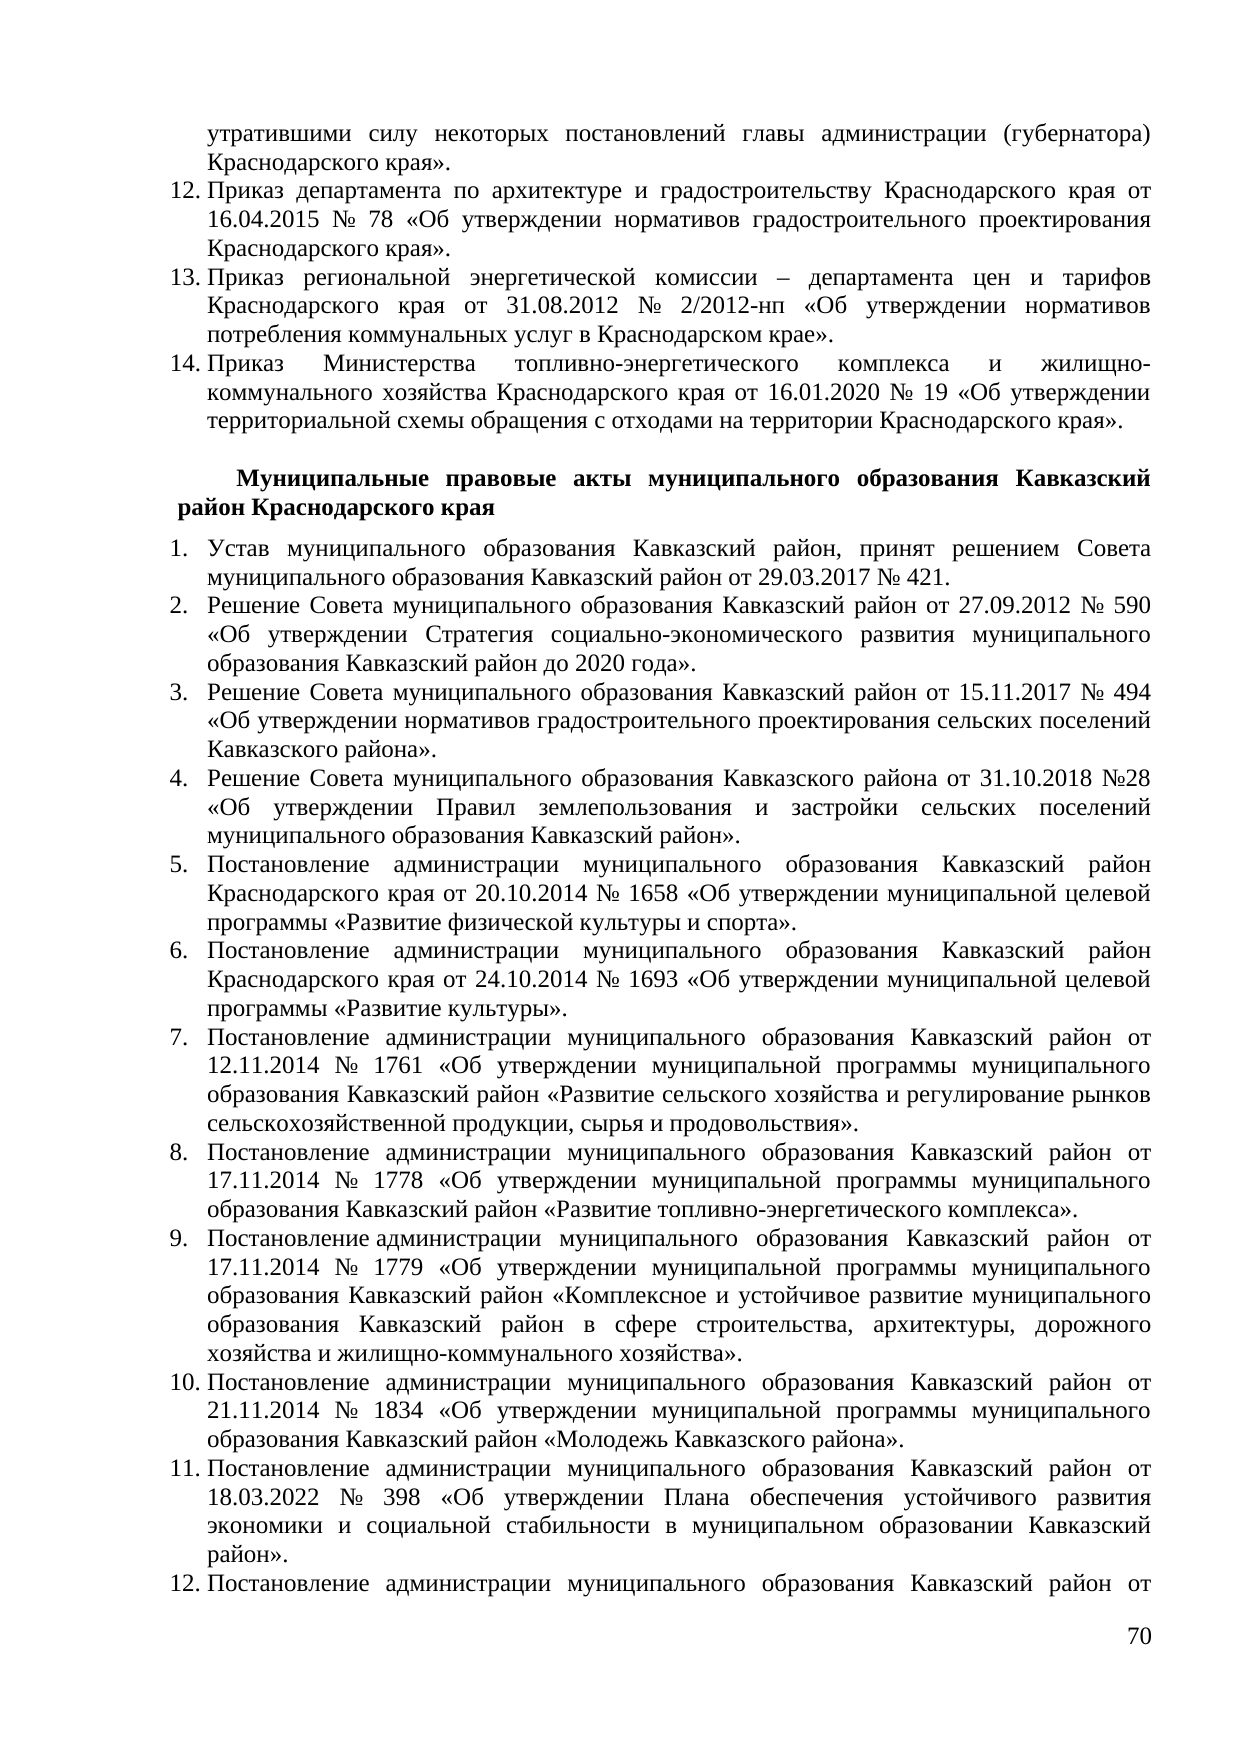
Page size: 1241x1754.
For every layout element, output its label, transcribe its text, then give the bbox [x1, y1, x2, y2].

list Постановление администрации муниципального образования Кавказский район от 21.11.2014 № 1834 «Об утверждении муниципальной программы муниципального образования Кавказский район «Молодежь Кавказского района». [169, 1367, 1152, 1453]
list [169, 1568, 1152, 1597]
list Приказ региональной энергетической комиссии – департамента цен и тарифов Краснодарского края от 31.08.2012 № 2/2012-нп «Об утверждении нормативов потребления коммунальных услуг в Краснодарском крае». [169, 262, 1152, 348]
list Постановление администрации муниципального образования Кавказский район от 17.11.2014 № 1779 «Об утверждении муниципальной программы муниципального образования Кавказский район «Комплексное и устойчивое развитие муниципального образования Кавказский район в сфере строительства, архитектуры, дорожного хозяйства и жилищно-коммунального хозяйства». [169, 1223, 1152, 1367]
list Постановление администрации муниципального образования Кавказский район от 17.11.2014 № 1778 «Об утверждении муниципальной программы муниципального образования Кавказский район «Развитие топливно-энергетического комплекса». [169, 1137, 1152, 1223]
list Постановление администрации муниципального образования Кавказский район от 12.11.2014 № 1761 «Об утверждении муниципальной программы муниципального образования Кавказский район «Развитие сельского хозяйства и регулирование рынков сельскохозяйственной продукции, сырья и продовольствия». [169, 1022, 1152, 1137]
list Решение Совета муниципального образования Кавказский район от 27.09.2012 № 590 «Об утверждении Стратегия социально-экономического развития муниципального образования Кавказский район до 2020 года». [169, 591, 1152, 677]
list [169, 118, 1152, 176]
text Муниципальные правовые акты муниципального образования Кавказский район Краснодарского края [177, 463, 1152, 521]
list Приказ департамента по архитектуре и градостроительству Краснодарского края от 16.04.2015 № 78 «Об утверждении нормативов градостроительного проектирования Краснодарского края». [169, 176, 1152, 262]
list Постановление администрации муниципального образования Кавказский район Краснодарского края от 24.10.2014 № 1693 «Об утверждении муниципальной целевой программы «Развитие культуры». [169, 936, 1152, 1022]
list Постановление администрации муниципального образования Кавказский район Краснодарского края от 20.10.2014 № 1658 «Об утверждении муниципальной целевой программы «Развитие физической культуры и спорта». [169, 849, 1152, 936]
list Устав муниципального образования Кавказский район, принят решением Совета муниципального образования Кавказский район от 29.03.2017 № 421. [169, 533, 1152, 591]
list Постановление администрации муниципального образования Кавказский район от 18.03.2022 № 398 «Об утверждении Плана обеспечения устойчивого развития экономики и социальной стабильности в муниципальном образовании Кавказский район». [169, 1453, 1152, 1568]
list Решение Совета муниципального образования Кавказского района от 31.10.2018 №28 «Об утверждении Правил землепользования и застройки сельских поселений муниципального образования Кавказский район». [169, 763, 1152, 849]
list Приказ Министерства топливно-энергетического комплекса и жилищно-коммунального хозяйства Краснодарского края от 16.01.2020 № 19 «Об утверждении территориальной схемы обращения с отходами на территории Краснодарского края». [169, 348, 1152, 434]
list Решение Совета муниципального образования Кавказский район от 15.11.2017 № 494 «Об утверждении нормативов градостроительного проектирования сельских поселений Кавказского района». [169, 677, 1152, 763]
